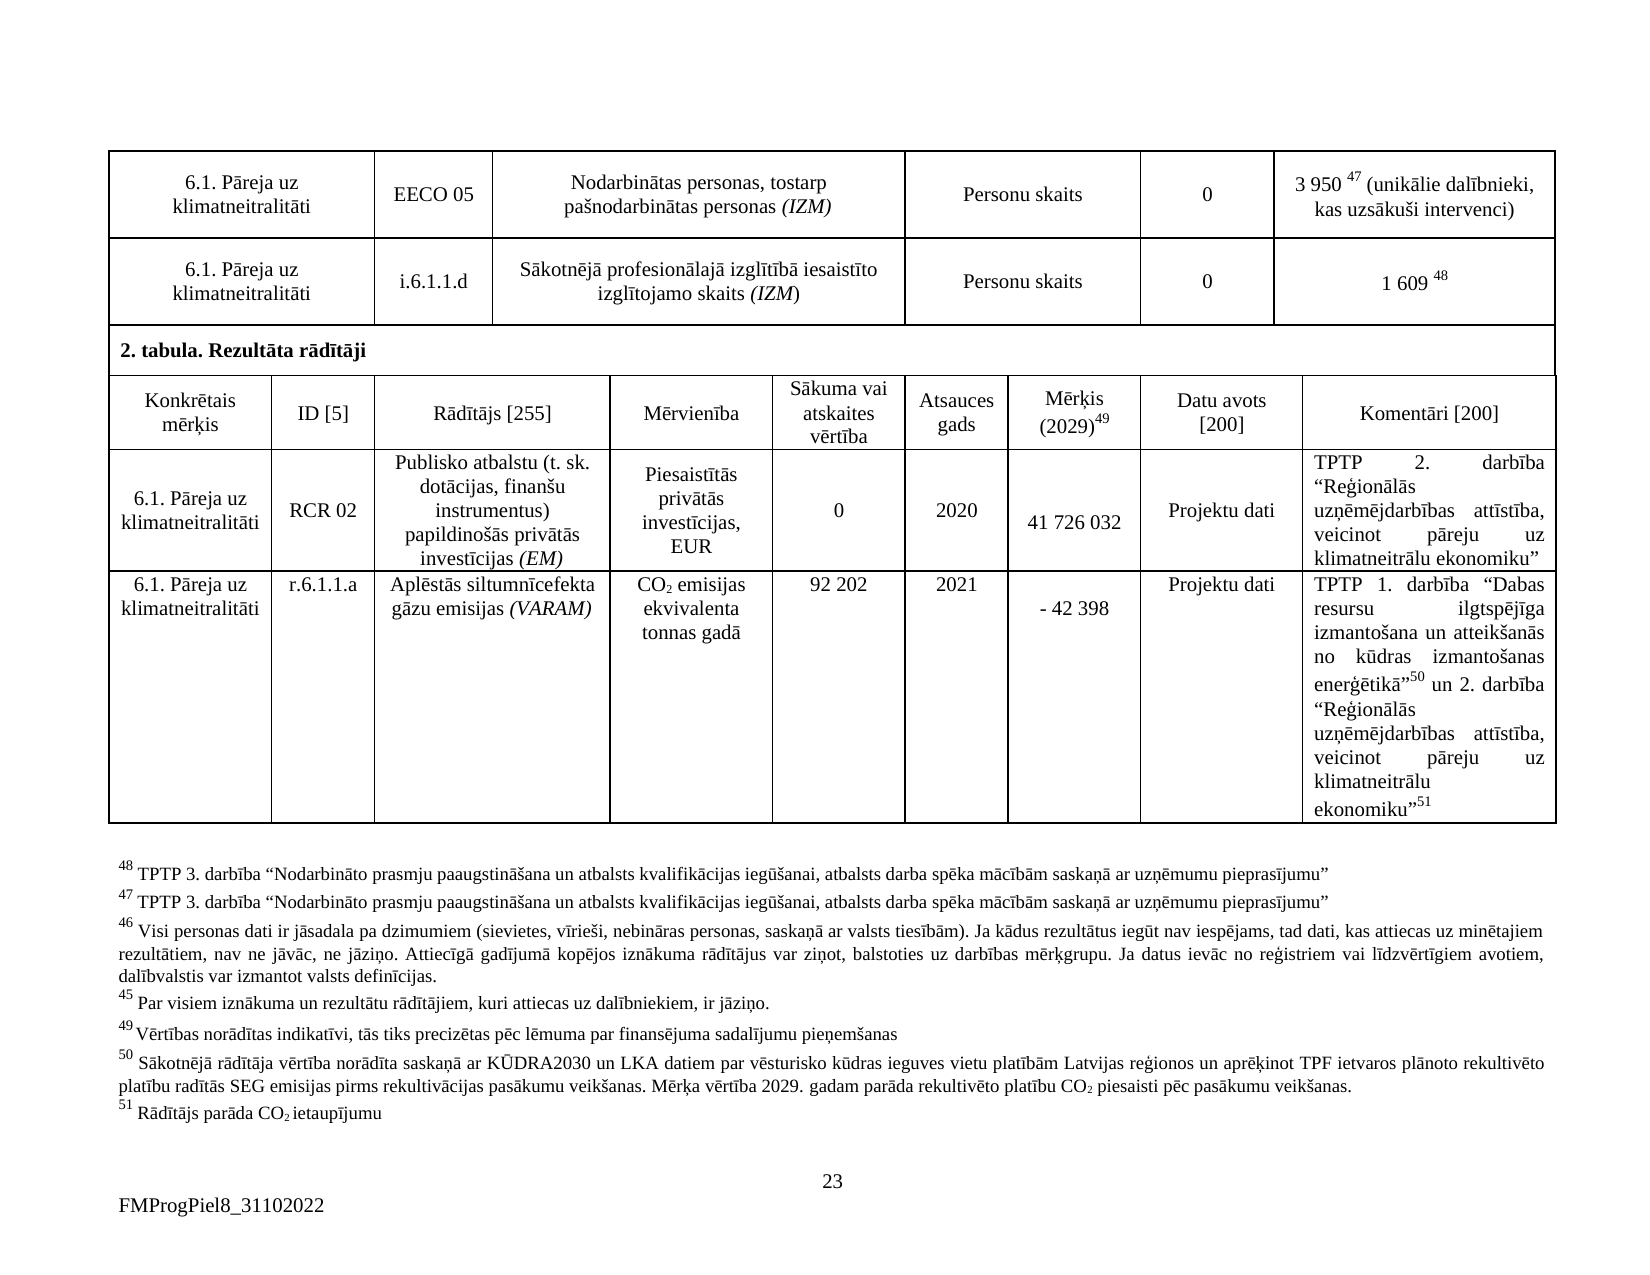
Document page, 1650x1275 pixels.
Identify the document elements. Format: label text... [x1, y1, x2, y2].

table_cell 6.1. Pāreja uz klimatneitralitāti [110, 152, 374, 237]
table_cell Personu skaits [906, 152, 1140, 237]
table_cell Sākotnējā profesionālajā izglītībā iesaistīto izglītojamo skaits (IZM) [493, 239, 904, 324]
table_cell - 42 398 [1009, 572, 1140, 822]
table_cell Atsauces gads [906, 376, 1007, 448]
table_cell Mērķis (2029) [1009, 376, 1140, 448]
table_cell Projektu dati [1141, 572, 1302, 822]
table_cell Rādītājs [255] [375, 376, 609, 448]
table_cell 1 609 [1275, 239, 1554, 324]
table_cell r.6.1.1.a [272, 572, 374, 822]
table_cell Aplēstās siltumnīcefekta gāzu emisijas (VARAM) [375, 572, 609, 822]
table_cell RCR 02 [272, 450, 374, 570]
table_cell TPTP 1. darbība “Dabas resursu ilgtspējīga izmantošana un atteikšanās no kūdras izmantošanas enerģētikā” un 2. darbība “Reģionālās uzņēmējdarbības attīstība, veicinot pāreju uz klimatneitrālu ekonomiku” [1303, 572, 1555, 822]
table_cell 2020 [906, 450, 1007, 570]
table_cell 0 [773, 450, 904, 570]
table_cell Sākuma vai atskaites vērtība [773, 376, 904, 448]
table_cell Komentāri [200] [1303, 376, 1555, 448]
table_cell ID [5] [272, 376, 374, 448]
table_cell Nodarbinātas personas, tostarp pašnodarbinātas personas (IZM) [493, 152, 904, 237]
table_cell 6.1. Pāreja uz klimatneitralitāti [110, 450, 271, 570]
table_cell Piesaistītās privātās investīcijas, EUR [611, 450, 772, 570]
table_cell CO2 emisijas ekvivalenta tonnas gadā [611, 572, 772, 822]
table_cell Publisko atbalstu (t. sk. dotācijas, finanšu instrumentus) papildinošās privātās investīcijas (EM) [375, 450, 609, 570]
table_cell 0 [1141, 152, 1273, 237]
table_cell 2. tabula. Rezultāta rādītāji [110, 326, 1554, 375]
table_cell 0 [1141, 239, 1273, 324]
table_cell 6.1. Pāreja uz klimatneitralitāti [110, 572, 271, 822]
table_cell Mērvienība [611, 376, 772, 448]
table_cell Projektu dati [1141, 450, 1302, 570]
table_cell i.6.1.1.d [375, 239, 492, 324]
table_cell Konkrētais mērķis [110, 376, 271, 448]
table_cell 3 950 (unikālie dalībnieki, kas uzsākuši intervenci) [1275, 152, 1554, 237]
table_cell 2021 [906, 572, 1007, 822]
table_cell 92 202 [773, 572, 904, 822]
table_cell Personu skaits [906, 239, 1140, 324]
table_cell EECO 05 [375, 152, 492, 237]
table_cell 41 726 032 [1009, 450, 1140, 570]
table_cell Datu avots [200] [1141, 376, 1302, 448]
table_cell TPTP 2. darbība “Reģionālās uzņēmējdarbības attīstība, veicinot pāreju uz klimatneitrālu ekonomiku” [1303, 450, 1555, 570]
table_cell 6.1. Pāreja uz klimatneitralitāti [110, 239, 374, 324]
